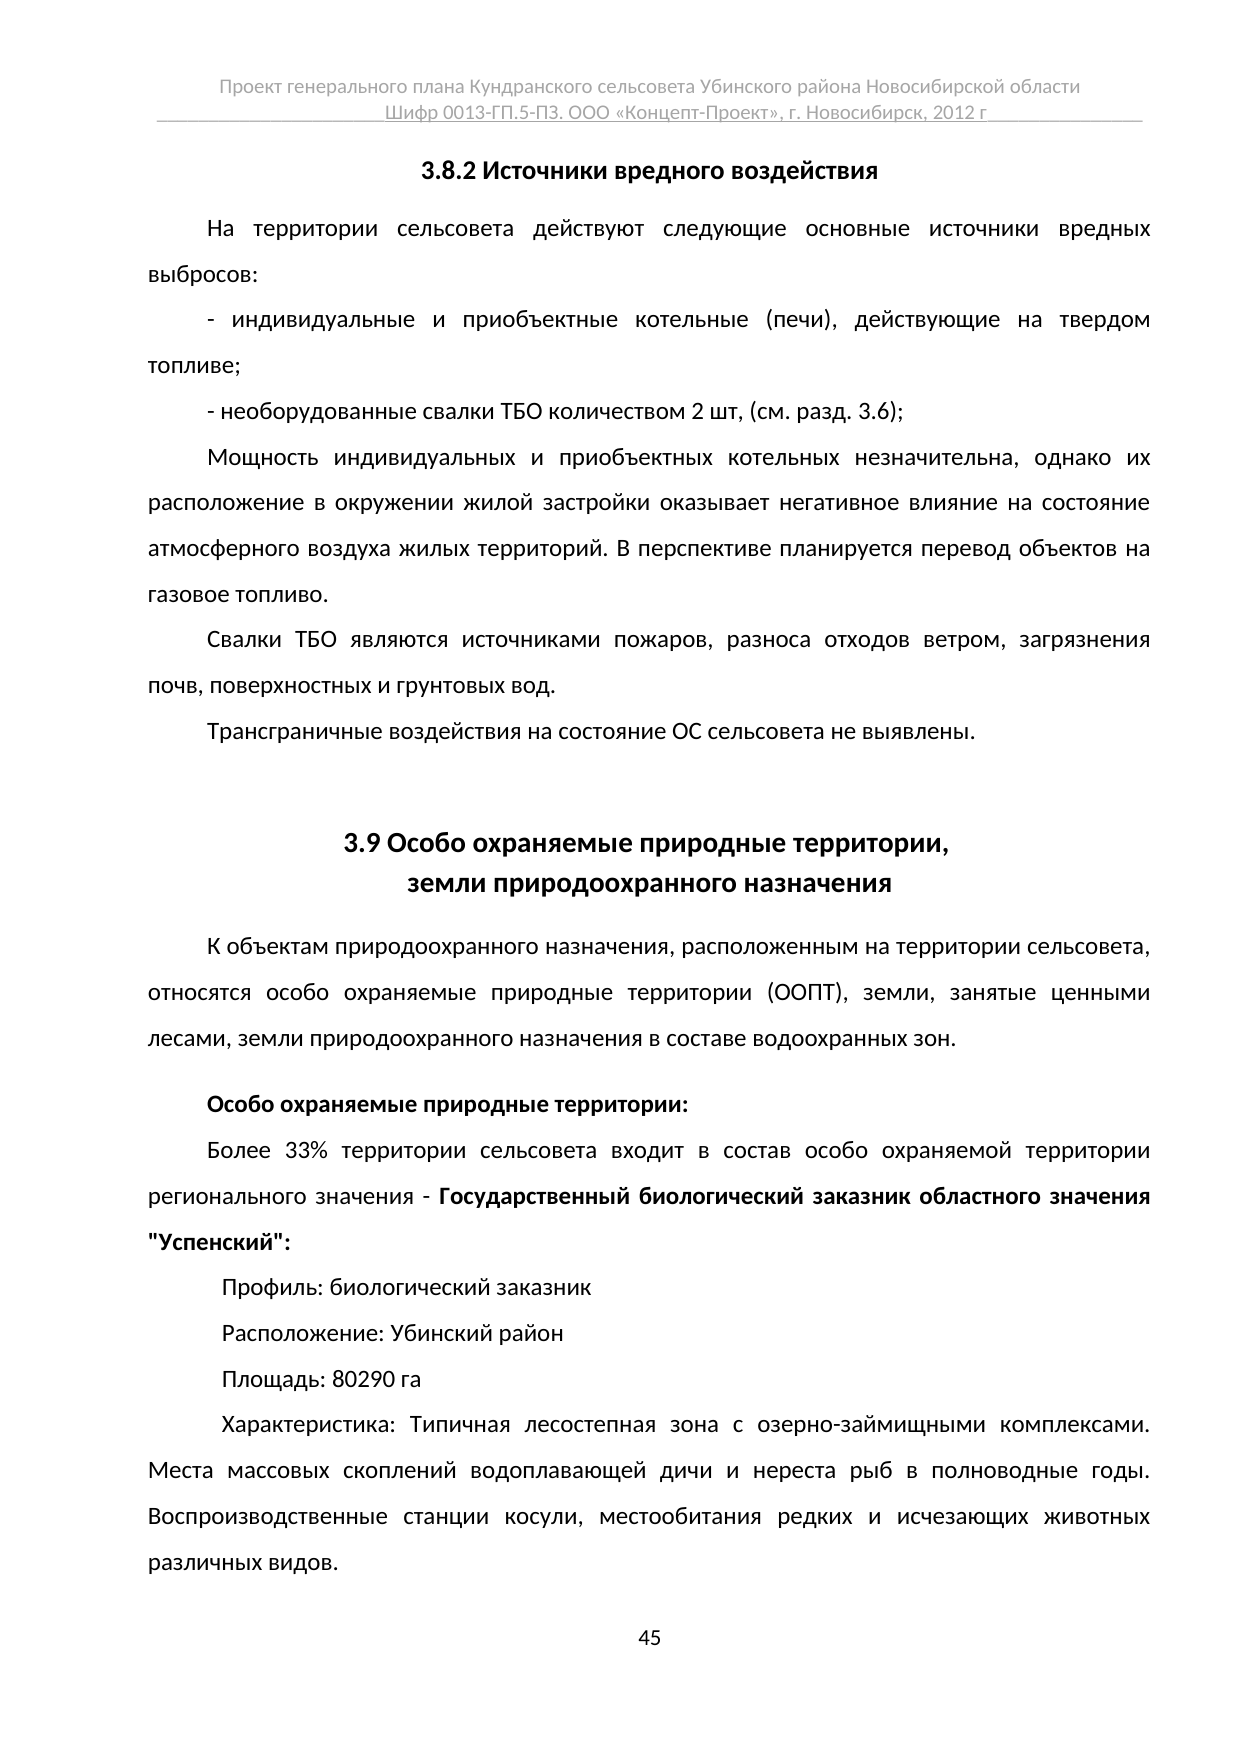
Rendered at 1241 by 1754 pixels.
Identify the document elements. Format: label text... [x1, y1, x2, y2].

subtitle Особо охраняемые природные территории: [148, 1088, 1152, 1119]
text - необорудованные свалки ТБО количеством 2 шт, (см. разд. 3.6); [148, 395, 1152, 426]
text Характеристика: Типичная лесостепная зона с озерно-займищными комплексами. Места массовых скоплений водоплавающей дичи и нереста рыб в полноводные годы. Воспроизводственные станции косули, местообитания редких и исчезающих животных различных видов. [148, 1409, 1152, 1576]
text Мощность индивидуальных и приобъектных котельных незначительна, однако их расположение в окружении жилой застройки оказывает негативное влияние на состояние атмосферного воздуха жилых территорий. В перспективе планируется перевод объектов на газовое топливо. [148, 441, 1152, 608]
text Расположение: Убинский район [148, 1317, 1152, 1348]
text Площадь: [148, 1363, 1152, 1393]
subtitle 3.9 Особо охраняемые природные территории, земли природоохранного назначения [148, 824, 1152, 900]
text К объектам природоохранного назначения, расположенным на территории сельсовета, относятся особо охраняемые природные территории (ООПТ), земли, занятые ценными лесами, земли природоохранного назначения в составе водоохранных зон. [148, 931, 1152, 1052]
text Более 33% территории сельсовета входит в состав особо охраняемой территории регионального значения - Государственный биологический заказник областного значения "Успенский": [148, 1134, 1152, 1256]
text - индивидуальные и приобъектные котельные (печи), действующие на твердом топливе; [148, 303, 1152, 380]
text Профиль: биологический заказник [148, 1271, 1152, 1302]
text Трансграничные воздействия на состояние ОС сельсовета не выявлены. [148, 715, 1152, 746]
subtitle 3.8.2 Источники вредного воздействия [148, 153, 1152, 186]
text На территории сельсовета действуют следующие основные источники вредных выбросов: [148, 212, 1152, 288]
text Свалки ТБО являются источниками пожаров, разноса отходов ветром, загрязнения почв, поверхностных и грунтовых вод. [148, 624, 1152, 700]
